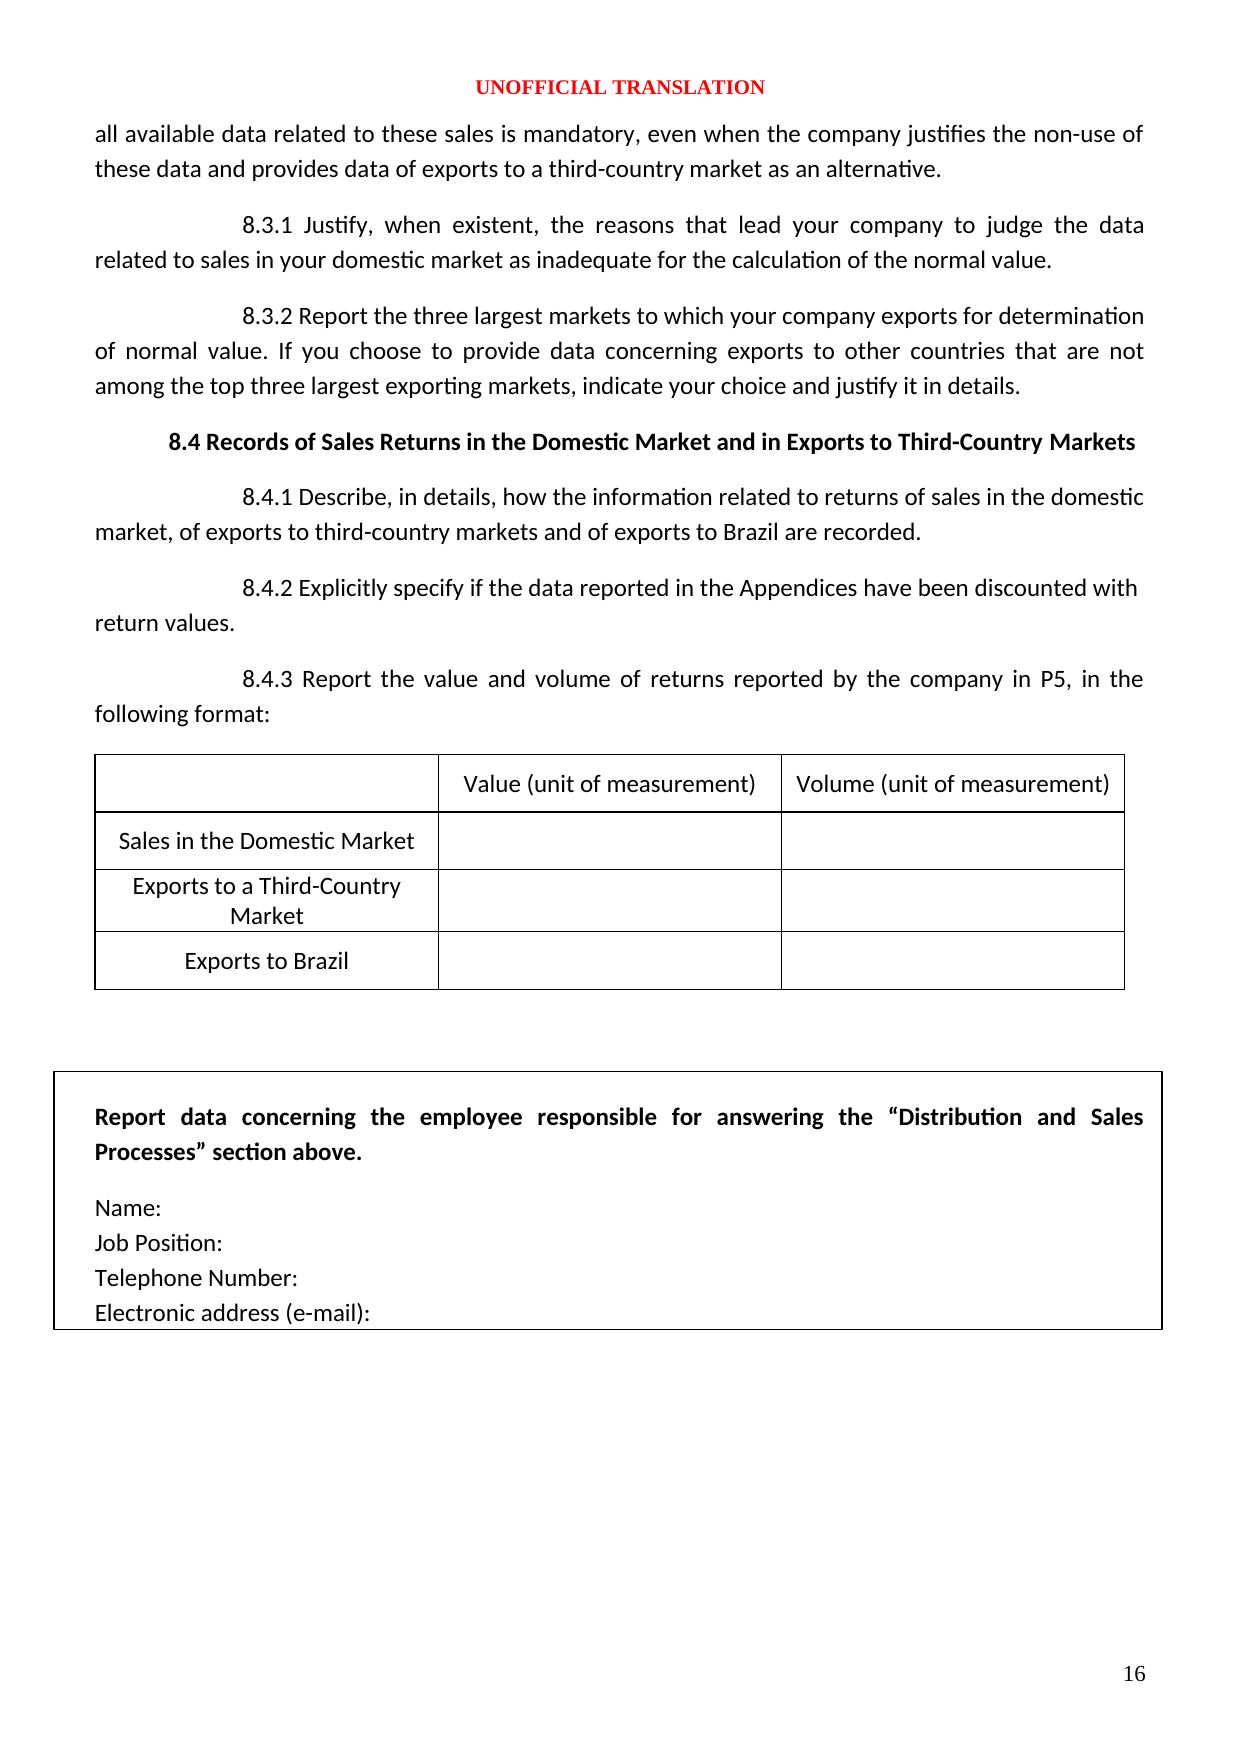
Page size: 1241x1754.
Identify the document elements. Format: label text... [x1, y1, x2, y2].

table_header Volume (unit of measurement) [782, 755, 1124, 811]
text 8.4.2 Explicitly specify if the data reported in the Appendices have been discounted with ​​return values. [94, 572, 1146, 638]
table_cell [439, 932, 781, 988]
text 8.4 Records of Sales Returns in the Domestic Market and in Exports to Third-Country Markets [94, 426, 1146, 456]
table_cell [439, 813, 781, 869]
text Name: [94, 1192, 1146, 1223]
table_cell Exports to a Third-Country Market [96, 870, 438, 931]
table_cell [782, 870, 1124, 931]
text Job Position: [94, 1227, 1146, 1258]
table_cell [782, 813, 1124, 869]
table_cell [439, 870, 781, 931]
text 8.4.1 Describe, in details, how the information related to returns of sales in the domestic market, of exports to third-country markets and of exports to Brazil are recorded. [94, 481, 1146, 547]
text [94, 118, 1146, 184]
table_cell [782, 932, 1124, 988]
table_cell Exports to Brazil [96, 932, 438, 988]
text Report data concerning the employee responsible for answering the “Distribution and Sales Processes” section above. [94, 1101, 1146, 1167]
table_header Value (unit of measurement) [439, 755, 781, 811]
text 8.3.2 Report the three largest markets to which your company exports for determination of normal value. If you choose to provide data concerning exports to other countries that are not among the top three largest exporting markets, indicate your choice and justify it in details. [94, 300, 1146, 400]
text 8.4.3 Report the value and volume of returns reported by the company in P5, in the following format: [94, 663, 1146, 729]
text Electronic address (e-mail): [94, 1297, 1146, 1328]
table_cell Sales in the Domestic Market [96, 813, 438, 869]
text Telephone Number: [94, 1262, 1146, 1293]
text 8.3.1 Justify, when existent, the reasons that lead your company to judge the data related to sales in your domestic market as inadequate for the calculation of the normal value. [94, 209, 1146, 274]
table_header [96, 755, 438, 811]
